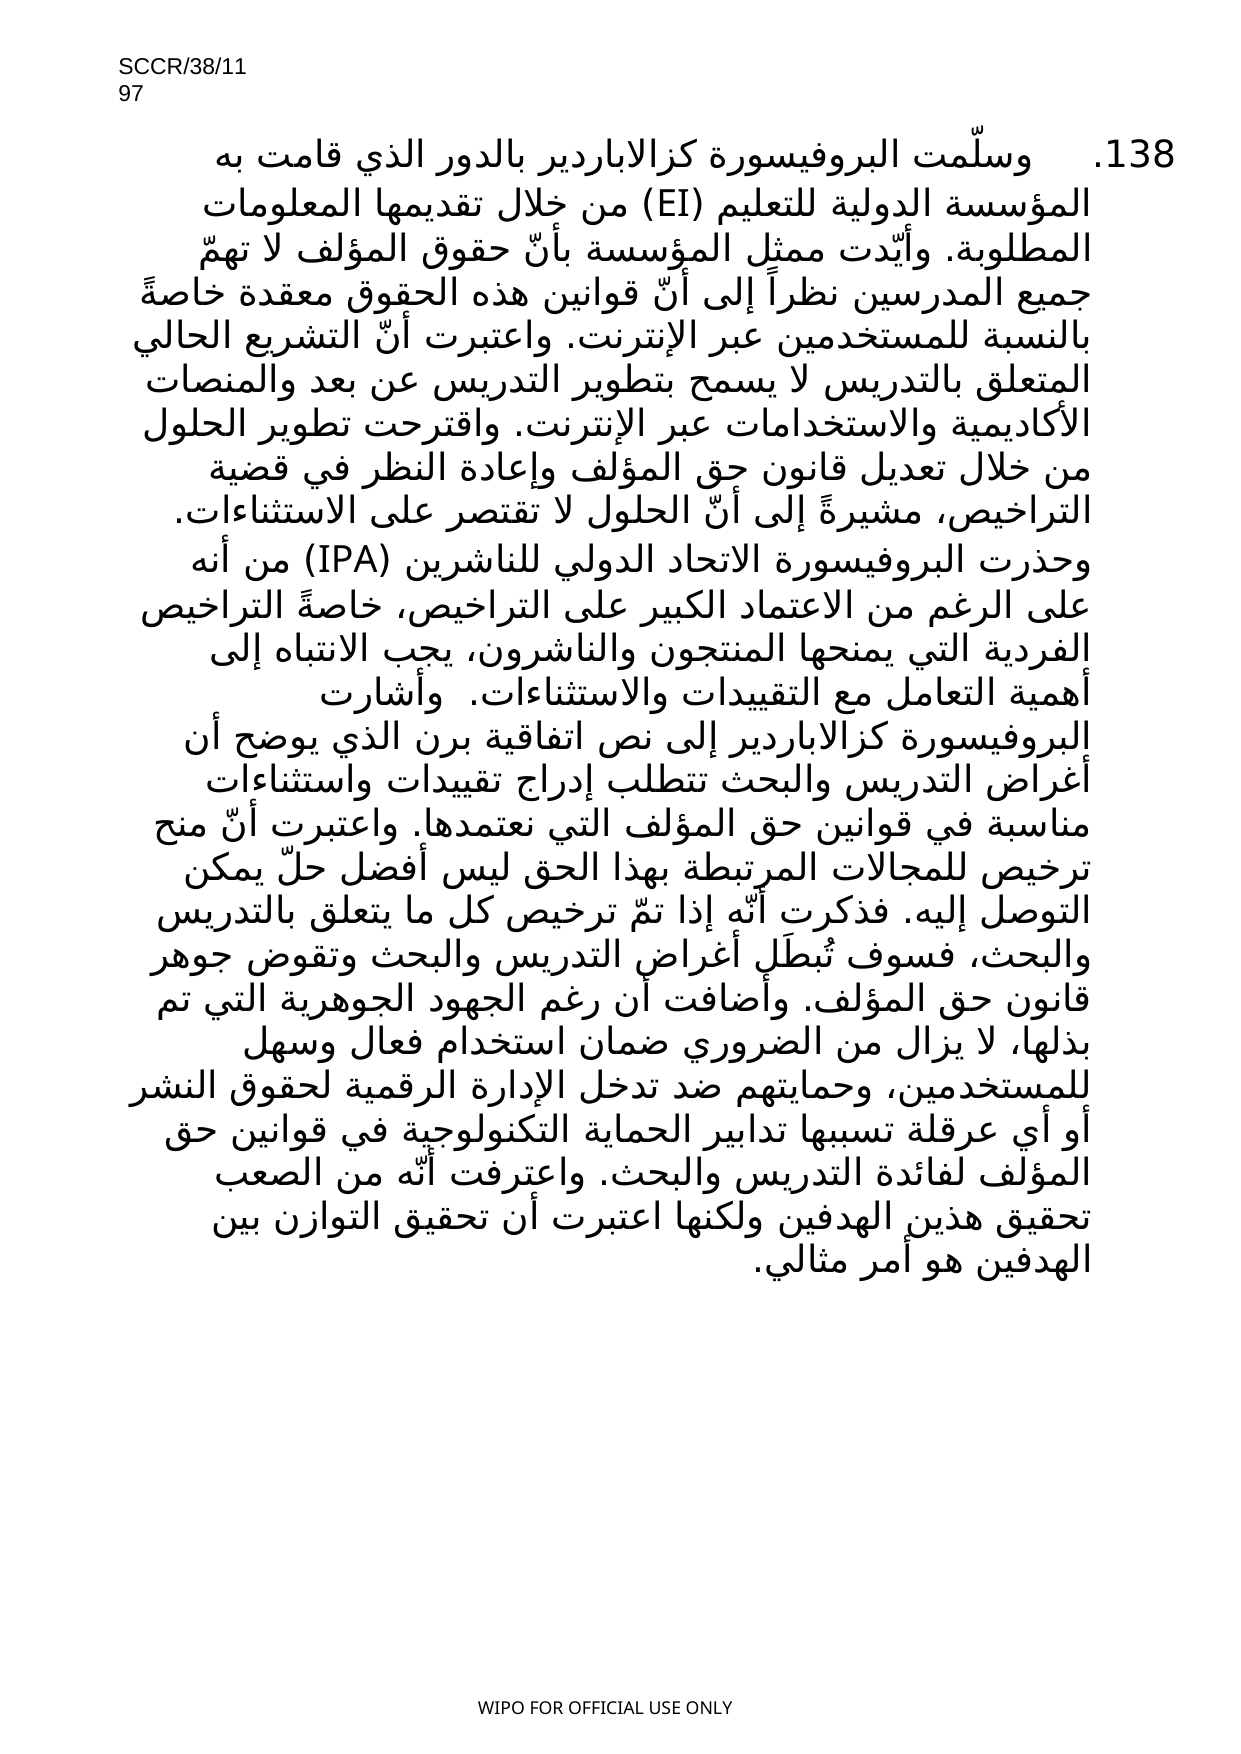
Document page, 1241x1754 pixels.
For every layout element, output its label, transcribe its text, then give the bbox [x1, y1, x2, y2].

list وسلّمت البروفيسورة كزالاباردير بالدور الذي قامت به المؤسسة الدولية للتعليم (EI) من خلال تقديمها المعلومات المطلوبة. وأيّدت ممثل المؤسسة بأنّ حقوق المؤلف لا تهمّ جميع المدرسين نظراً إلى أنّ قوانين هذه الحقوق معقدة خاصةً بالنسبة للمستخدمين عبر الإنترنت. واعتبرت أنّ التشريع الحالي المتعلق بالتدريس لا يسمح بتطوير التدريس عن بعد والمنصات الأكاديمية والاستخدامات عبر الإنترنت. واقترحت تطوير الحلول من خلال تعديل قانون حق المؤلف وإعادة النظر في قضية التراخيص، مشيرةً إلى أنّ الحلول لا تقتصر على الاستثناءات. وحذرت البروفيسورة الاتحاد الدولي للناشرين (IPA) من أنه على الرغم من الاعتماد الكبير على التراخيص، خاصةً التراخيص الفردية التي يمنحها المنتجون والناشرون، يجب الانتباه إلى أهمية التعامل مع التقييدات والاستثناءات. وأشارت البروفيسورة كزالاباردير إلى نص اتفاقية برن الذي يوضح أن أغراض التدريس والبحث تتطلب إدراج تقييدات واستثناءات مناسبة في قوانين حق المؤلف التي نعتمدها. واعتبرت أنّ منح ترخيص للمجالات المرتبطة بهذا الحق ليس أفضل حلّ يمكن التوصل إليه. فذكرت أنّه إذا تمّ ترخيص كل ما يتعلق بالتدريس والبحث، فسوف تُبطَل أغراض التدريس والبحث وتقوض جوهر قانون حق المؤلف. وأضافت أن رغم الجهود الجوهرية التي تم بذلها، لا يزال من الضروري ضمان استخدام فعال وسهل للمستخدمين، وحمايتهم ضد تدخل الإدارة الرقمية لحقوق النشر أو أي عرقلة تسببها تدابير الحماية التكنولوجية في قوانين حق المؤلف لفائدة التدريس والبحث. واعترفت أنّه من الصعب تحقيق هذين الهدفين ولكنها اعتبرت أن تحقيق التوازن بين الهدفين هو أمر مثالي. [118, 132, 1092, 1282]
